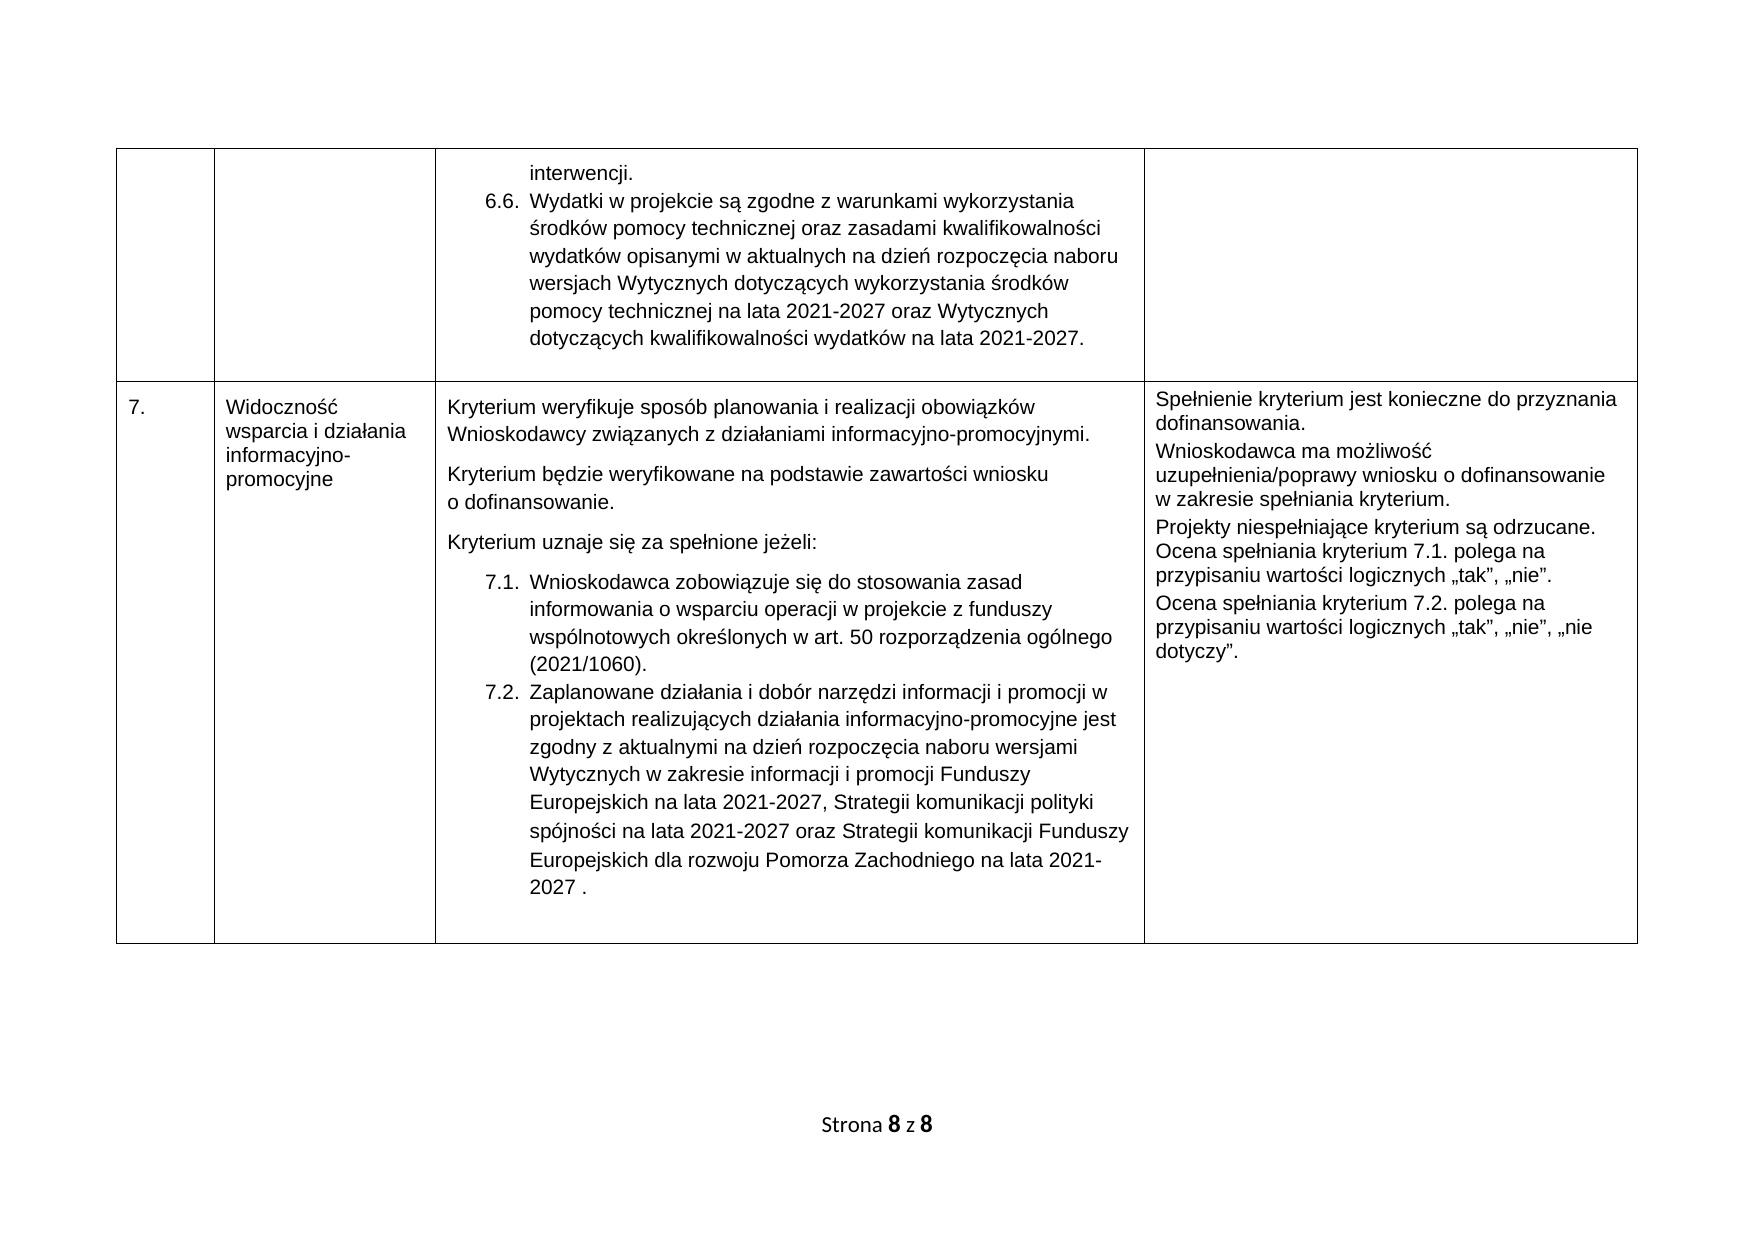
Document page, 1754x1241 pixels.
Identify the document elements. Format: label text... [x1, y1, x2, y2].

table_cell [117, 149, 214, 381]
table_cell Kryterium weryfikuje sposób planowania i realizacji obowiązków Wnioskodawcy związanych z działaniami informacyjno-promocyjnymi. Kryterium będzie weryfikowane na podstawie zawartości wniosku o dofinansowanie. Kryterium uznaje się za spełnione jeżeli: Wnioskodawca zobowiązuje się do stosowania zasad informowania o wsparciu operacji w projekcie z funduszy wspólnotowych określonych w art. 50 rozporządzenia ogólnego (2021/1060). Zaplanowane działania i dobór narzędzi informacji i promocji w projektach realizujących działania informacyjno-promocyjne jest zgodny z aktualnymi na dzień rozpoczęcia naboru wersjami Wytycznych w zakresie informacji i promocji Funduszy Europejskich na lata 2021-2027, Strategii komunikacji polityki spójności na lata 2021-2027 oraz Strategii komunikacji Funduszy Europejskich dla rozwoju Pomorza Zachodniego na lata 2021-2027 . [436, 382, 1144, 942]
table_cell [1145, 149, 1637, 381]
table_cell Widoczność wsparcia i działania informacyjno-promocyjne [215, 382, 435, 942]
table_cell [117, 382, 214, 942]
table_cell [436, 149, 1144, 381]
table_cell Spełnienie kryterium jest konieczne do przyznania dofinansowania. Wnioskodawca ma możliwość uzupełnienia/poprawy wniosku o dofinansowanie w zakresie spełniania kryterium. Projekty niespełniające kryterium są odrzucane. Ocena spełniania kryterium 7.1. polega na przypisaniu wartości logicznych „tak”, „nie”. Ocena spełniania kryterium 7.2. polega na przypisaniu wartości logicznych „tak”, „nie”, „nie dotyczy”. [1145, 382, 1637, 942]
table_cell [215, 149, 435, 381]
